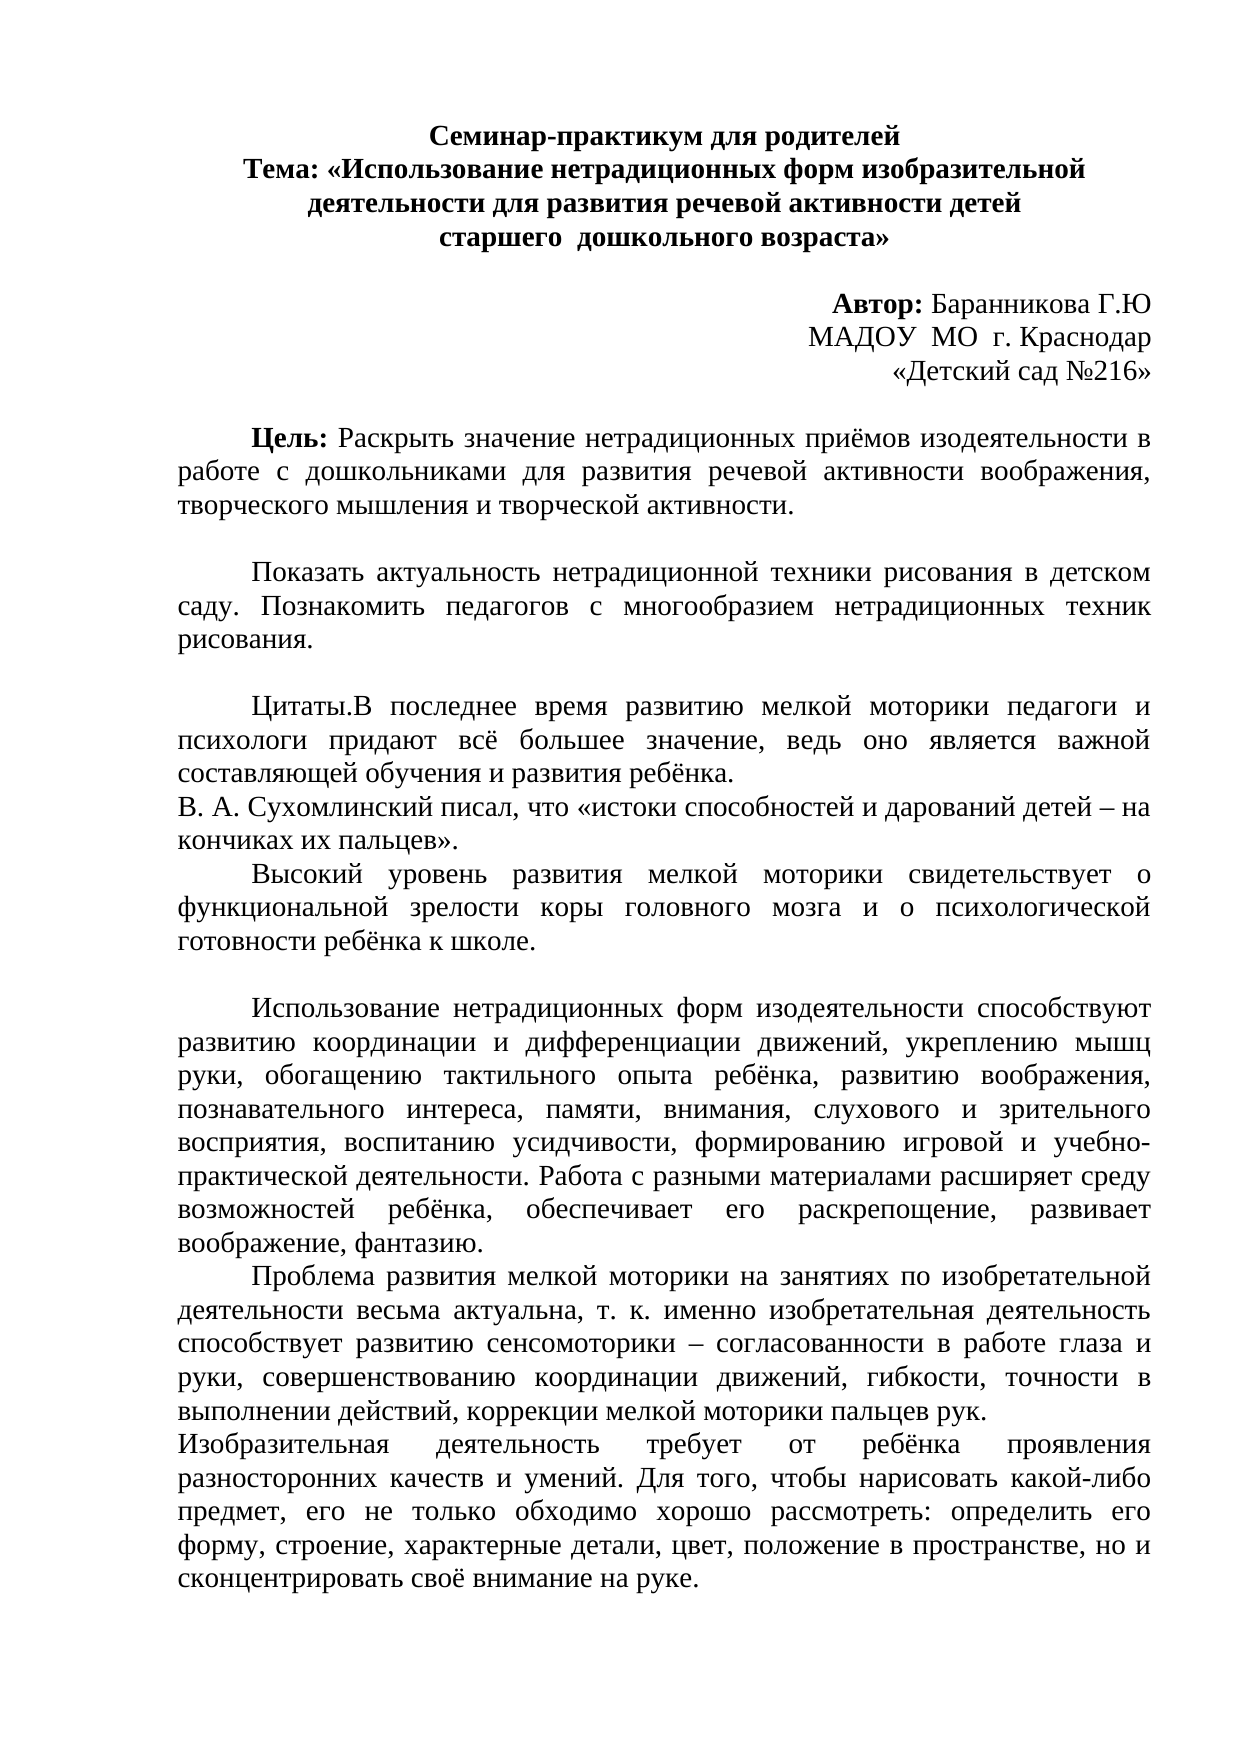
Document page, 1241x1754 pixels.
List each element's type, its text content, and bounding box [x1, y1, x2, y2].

text Проблема развития мелкой моторики на занятиях по изобретательной деятельности весьма актуальна, т. к. именно изобретательная деятельность способствует развитию сенсомоторики – согласованности в работе глаза и руки, совершенствованию координации движений, гибкости, точности в выполнении действий, коррекции мелкой моторики пальцев рук. [177, 1258, 1152, 1426]
text Тема: «Использование нетрадиционных форм изобразительной деятельности для развития речевой активности детей [177, 152, 1152, 219]
text Использование нетрадиционных форм изодеятельности способствуют развитию координации и дифференциации движений, укреплению мышц руки, обогащению тактильного опыта ребёнка, развитию воображения, познавательного интереса, памяти, внимания, слухового и зрительного восприятия, воспитанию усидчивости, формированию игровой и учебно-практической деятельности. Работа с разными материалами расширяет среду возможностей ребёнка, обеспечивает его раскрепощение, развивает воображение, фантазию. [177, 990, 1152, 1258]
text старшего дошкольного возраста» [177, 219, 1152, 252]
text Цитаты.В последнее время развитию мелкой моторики педагоги и психологи придают всё большее значение, ведь оно является важной составляющей обучения и развития ребёнка. [177, 688, 1152, 789]
text В. А. Сухомлинский писал, что «истоки способностей и дарований детей – на кончиках их пальцев». [177, 789, 1152, 856]
text Семинар-практикум для родителей [177, 118, 1152, 152]
text МАДОУ МО г. Краснодар [177, 319, 1152, 353]
text Автор: Баранникова Г.Ю [177, 286, 1152, 319]
text Высокий уровень развития мелкой моторики свидетельствует о функциональной зрелости коры головного мозга и о психологической готовности ребёнка к школе. [177, 856, 1152, 957]
text «Детский сад №216» [177, 353, 1152, 386]
text Изобразительная деятельность требует от ребёнка проявления разносторонних качеств и умений. Для того, чтобы нарисовать какой-либо предмет, его не только обходимо хорошо рассмотреть: определить его форму, строение, характерные детали, цвет, положение в пространстве, но и сконцентрировать своё внимание на руке. [177, 1426, 1152, 1594]
text Показать актуальность нетрадиционной техники рисования в детском саду. Познакомить педагогов с многообразием нетрадиционных техник рисования. [177, 554, 1152, 655]
text Цель: Раскрыть значение нетрадиционных приёмов изодеятельности в работе с дошкольниками для развития речевой активности воображения, творческого мышления и творческой активности. [177, 420, 1152, 521]
